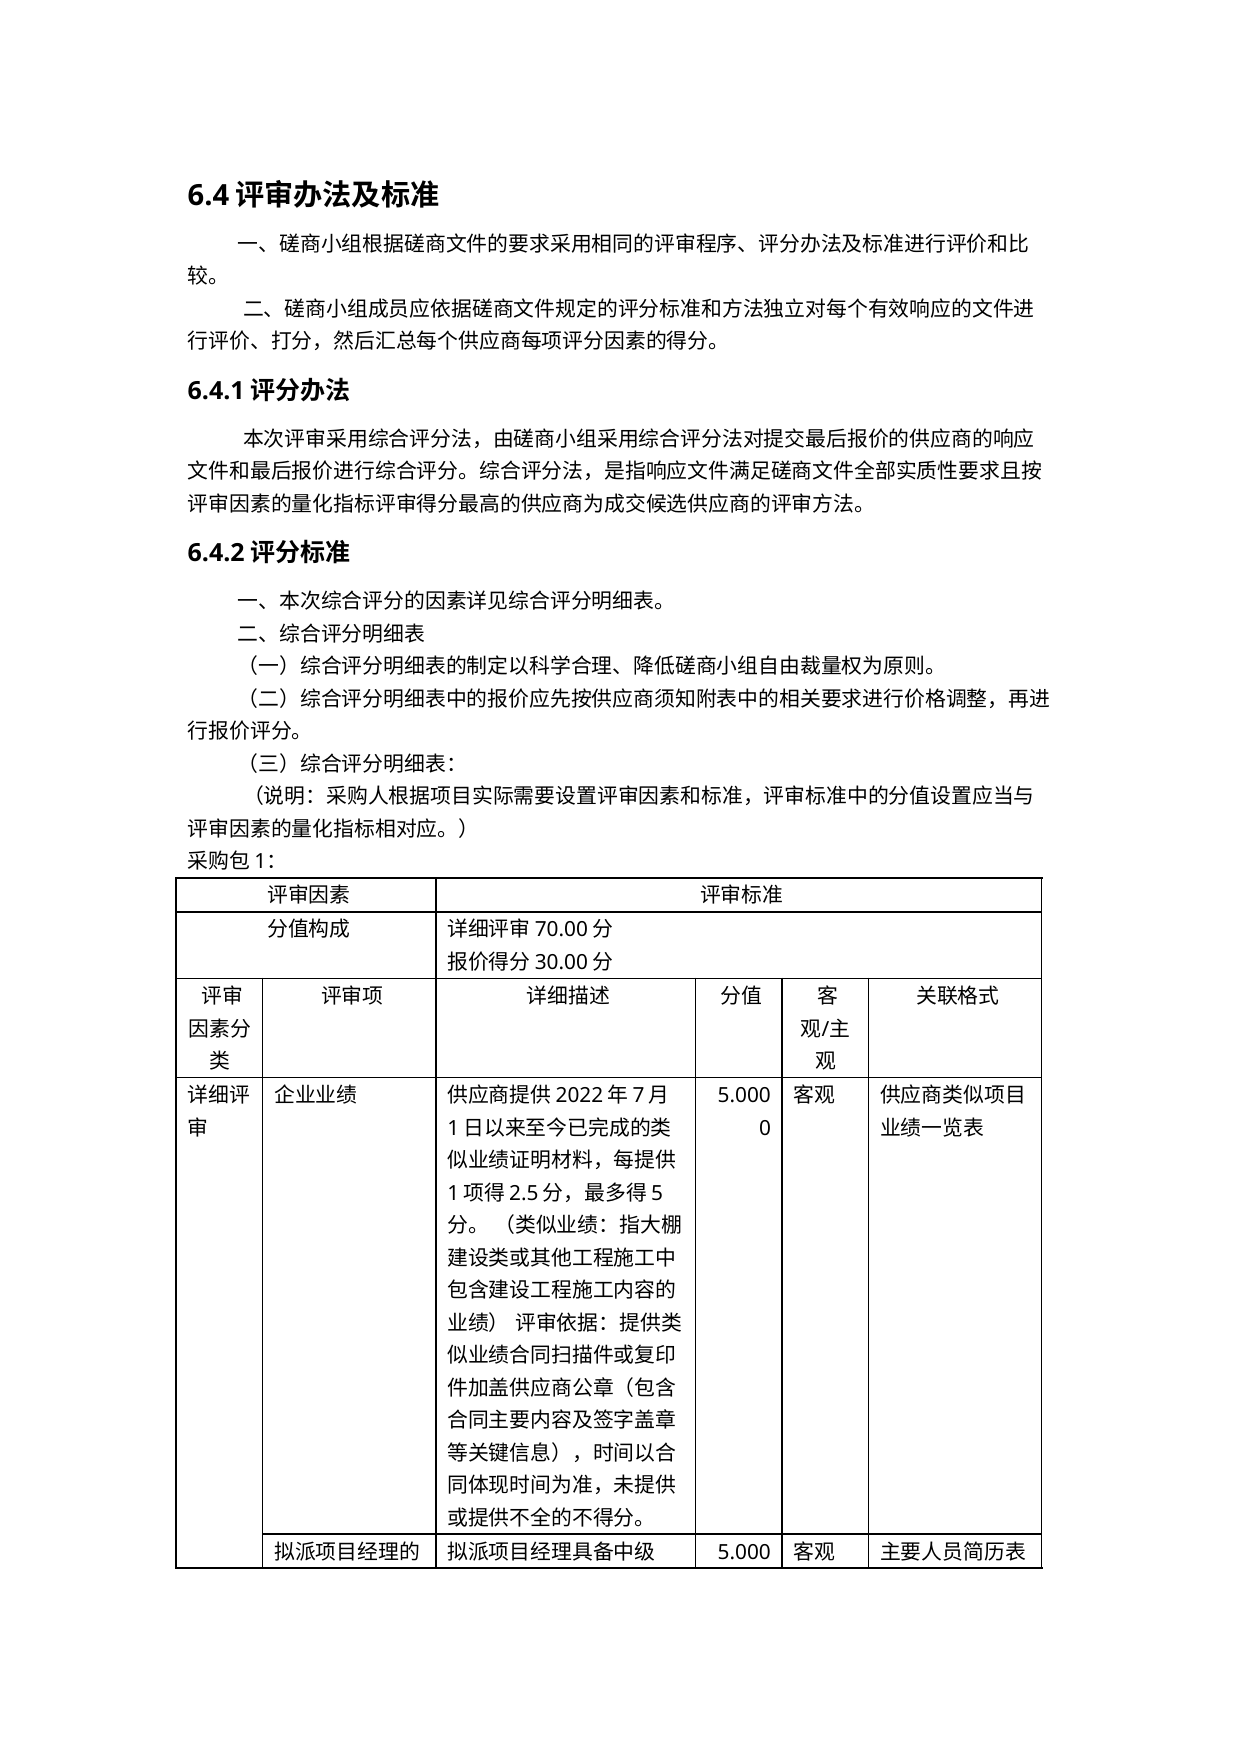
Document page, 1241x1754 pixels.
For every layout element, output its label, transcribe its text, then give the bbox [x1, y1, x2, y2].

text 本次评审采用综合评分法，由磋商小组采用综合评分法对提交最后报价的供应商的响应文件和最后报价进行综合评分。综合评分法，是指响应文件满足磋商文件全部实质性要求且按评审因素的量化指标评审得分最高的供应商为成交候选供应商的评审方法。 [187, 422, 1053, 519]
table_cell 详细评审 [177, 1078, 262, 1567]
text 二、磋商小组成员应依据磋商文件规定的评分标准和方法独立对每个有效响应的文件进行评价、打分，然后汇总每个供应商每项评分因素的得分。 [187, 292, 1053, 357]
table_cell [869, 1535, 1041, 1567]
text 采购包1： [187, 844, 1053, 877]
text 一、本次综合评分的因素详见综合评分明细表。 [187, 584, 1053, 617]
table_cell 5.0000 [696, 1535, 781, 1567]
table_cell 客观/主观 [783, 979, 868, 1077]
table_cell 供应商类似项目业绩一览表 [869, 1078, 1041, 1533]
text 6.4.1评分办法 [187, 357, 1053, 422]
text 6.4.2评分标准 [187, 519, 1053, 584]
text 一、磋商小组根据磋商文件的要求采用相同的评审程序、评分办法及标准进行评价和比较。 [187, 227, 1053, 292]
table_cell 评审因素分类 [177, 979, 262, 1077]
text 6.4评审办法及标准 [187, 162, 1053, 227]
text （说明：采购人根据项目实际需要设置评审因素和标准，评审标准中的分值设置应当与评审因素的量化指标相对应。） [187, 779, 1053, 844]
table_cell 分值 [696, 979, 781, 1077]
table_header 评审因素 [177, 879, 435, 911]
table_cell 详细描述 [437, 979, 695, 1077]
text （二）综合评分明细表中的报价应先按供应商须知附表中的相关要求进行价格调整，再进行报价评分。 [187, 682, 1053, 747]
text （三）综合评分明细表： [187, 747, 1053, 779]
table_cell 企业业绩 [263, 1078, 435, 1533]
table_header 评审标准 [437, 879, 1041, 911]
text （一）综合评分明细表的制定以科学合理、降低磋商小组自由裁量权为原则。 [187, 649, 1053, 682]
table_cell 客观 [783, 1078, 868, 1533]
table_cell 客观 [783, 1535, 868, 1567]
table_cell 5.0000 [696, 1078, 781, 1533]
table_cell 供应商提供2022年7月1日以来至今已完成的类似业绩证明材料，每提供1项得2.5分，最多得5分。 （类似业绩：指大棚建设类或其他工程施工中包含建设工程施工内容的业绩） 评审依据：提供类似业绩合同扫描件或复印件加盖供应商公章（包含合同主要内容及签字盖章等关键信息），时间以合同体现时间为准，未提供或提供不全的不得分。 [437, 1078, 695, 1533]
table_cell 关联格式 [869, 979, 1041, 1077]
text 二、综合评分明细表 [187, 617, 1053, 649]
table_cell 拟派项目经理的职称 [263, 1535, 435, 1567]
table_cell 详细评审70.00分 报价得分30.00分 [437, 913, 1041, 978]
table_cell 分值构成 [177, 913, 435, 978]
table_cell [437, 1535, 695, 1567]
table_cell 评审项 [263, 979, 435, 1077]
